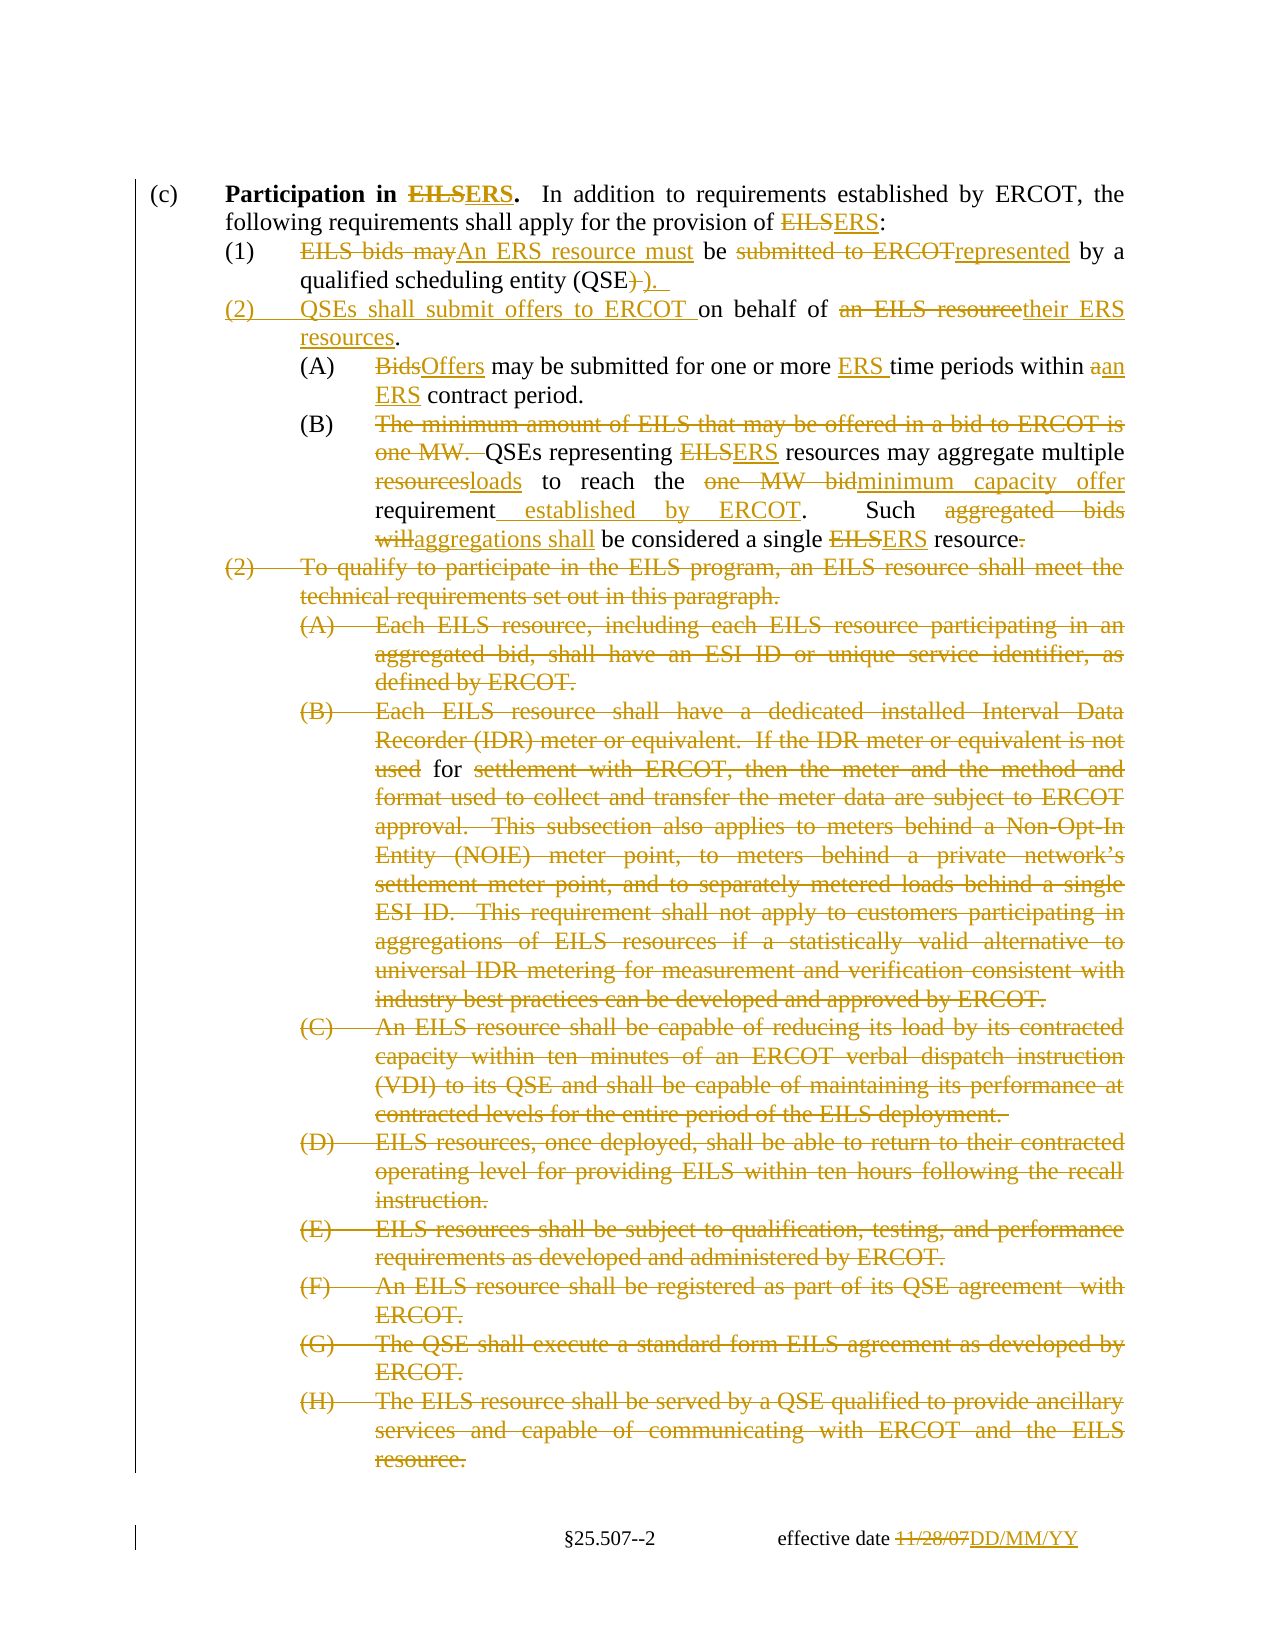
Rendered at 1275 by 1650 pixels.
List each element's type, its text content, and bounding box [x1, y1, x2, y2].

list on behalf of . [225, 294, 1125, 351]
list (1) be by a qualified scheduling entity (QSE [225, 236, 1125, 294]
text for [300, 696, 1125, 1012]
list (c) Participation in . In addition to requirements established by ERCOT, the following requirements shall apply for the provision of : [150, 179, 1125, 236]
text (A) may be submitted for one or more time periods within contract period. [300, 351, 1125, 409]
text (B) QSEs representing resources may aggregate multiple to reach the requirement. Such be considered a single resource [300, 409, 1125, 552]
